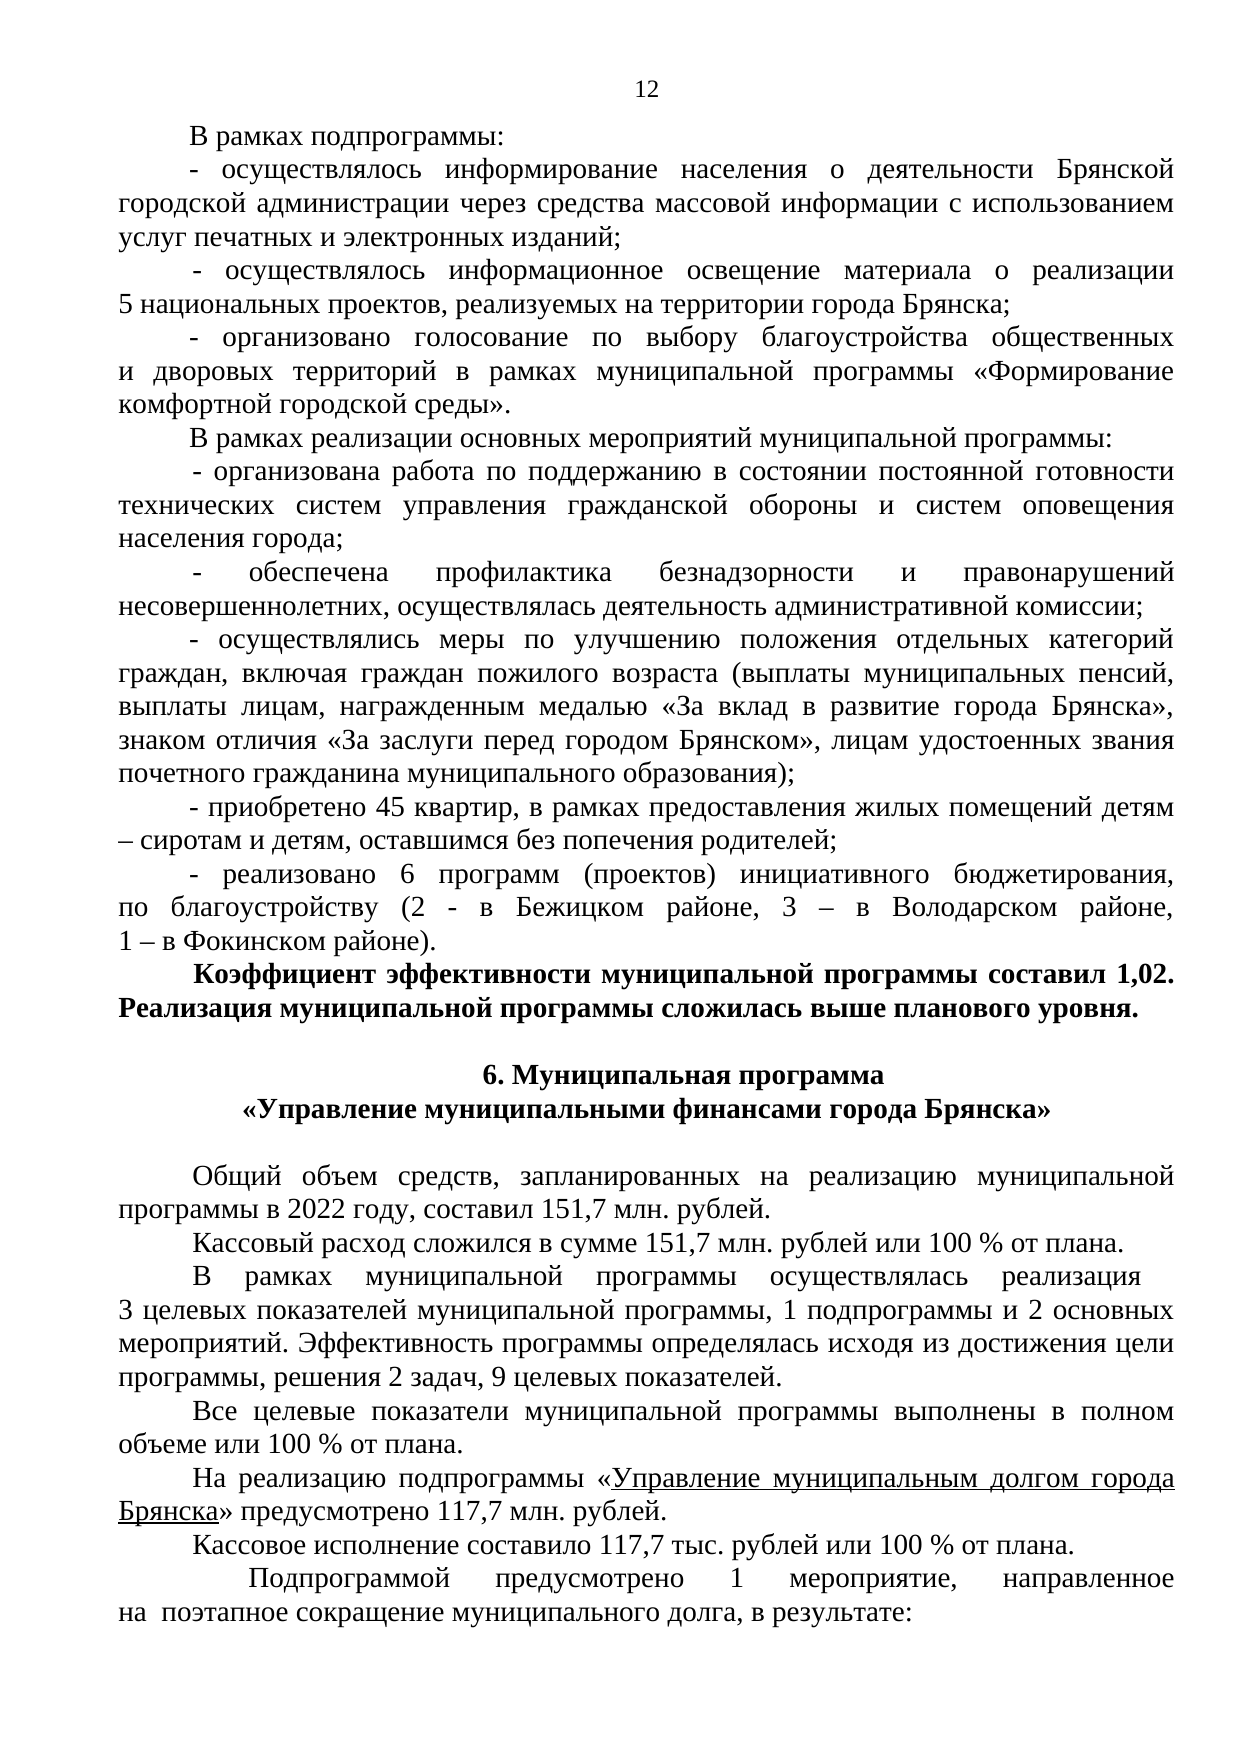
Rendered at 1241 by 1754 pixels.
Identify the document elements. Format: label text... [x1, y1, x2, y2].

text На реализацию подпрограммы «Управление муниципальным долгом города Брянска» предусмотрено 117,7 млн. рублей. [118, 1460, 1175, 1527]
text Кассовый расход сложился в сумме 151,7 млн. рублей или 100 % от плана. [118, 1225, 1175, 1258]
text В рамках подпрограммы: [118, 118, 1175, 152]
text «Управление муниципальными финансами города Брянска» [118, 1091, 1175, 1124]
text - осуществлялись меры по улучшению положения отдельных категорий граждан, включая граждан пожилого возраста (выплаты муниципальных пенсий, выплаты лицам, награжденным медалью «За вклад в развитие города Брянска», знаком отличия «За заслуги перед городом Брянском», лицам удостоенных звания почетного гражданина муниципального образования); [118, 621, 1175, 789]
text В рамках муниципальной программы осуществлялась реализация 3 целевых показателей муниципальной программы, 1 подпрограммы и 2 основных мероприятий. Эффективность программы определялась исходя из достижения цели программы, решения 2 задач, 9 целевых показателей. [118, 1258, 1175, 1393]
text - организовано голосование по выбору благоустройства общественных и дворовых территорий в рамках муниципальной программы «Формирование комфортной городской среды». [118, 319, 1175, 420]
text Подпрограммой предусмотрено 1 мероприятие, направленное на поэтапное сокращение муниципального долга, в результате: [118, 1560, 1175, 1627]
text Общий объем средств, запланированных на реализацию муниципальной программы в 2022 году, составил 151,7 млн. рублей. [118, 1158, 1175, 1225]
text Кассовое исполнение составило 117,7 тыс. рублей или 100 % от плана. [118, 1527, 1175, 1560]
text - обеспечена профилактика безнадзорности и правонарушений несовершеннолетних, осуществлялась деятельность административной комиссии; [118, 554, 1175, 621]
text В рамках реализации основных мероприятий муниципальной программы: - организована работа по поддержанию в состоянии постоянной готовности технических систем управления гражданской обороны и систем оповещения населения города; [118, 420, 1175, 554]
text - приобретено 45 квартир, в рамках предоставления жилых помещений детям – сиротам и детям, оставшимся без попечения родителей; [118, 789, 1175, 856]
text Коэффициент эффективности муниципальной программы составил 1,02. Реализация муниципальной программы сложилась выше планового уровня. [118, 957, 1175, 1024]
text - осуществлялось информационное освещение материала о реализации 5 национальных проектов, реализуемых на территории города Брянска; [118, 252, 1175, 319]
text Все целевые показатели муниципальной программы выполнены в полном объеме или 100 % от плана. [118, 1393, 1175, 1460]
text 6. Муниципальная программа [118, 1057, 1175, 1091]
text - реализовано 6 программ (проектов) инициативного бюджетирования, по благоустройству (2 - в Бежицком районе, 3 – в Володарском районе, 1 – в Фокинском районе). [118, 856, 1175, 957]
text - осуществлялось информирование населения о деятельности Брянской городской администрации через средства массовой информации с использованием услуг печатных и электронных изданий; [118, 152, 1175, 252]
